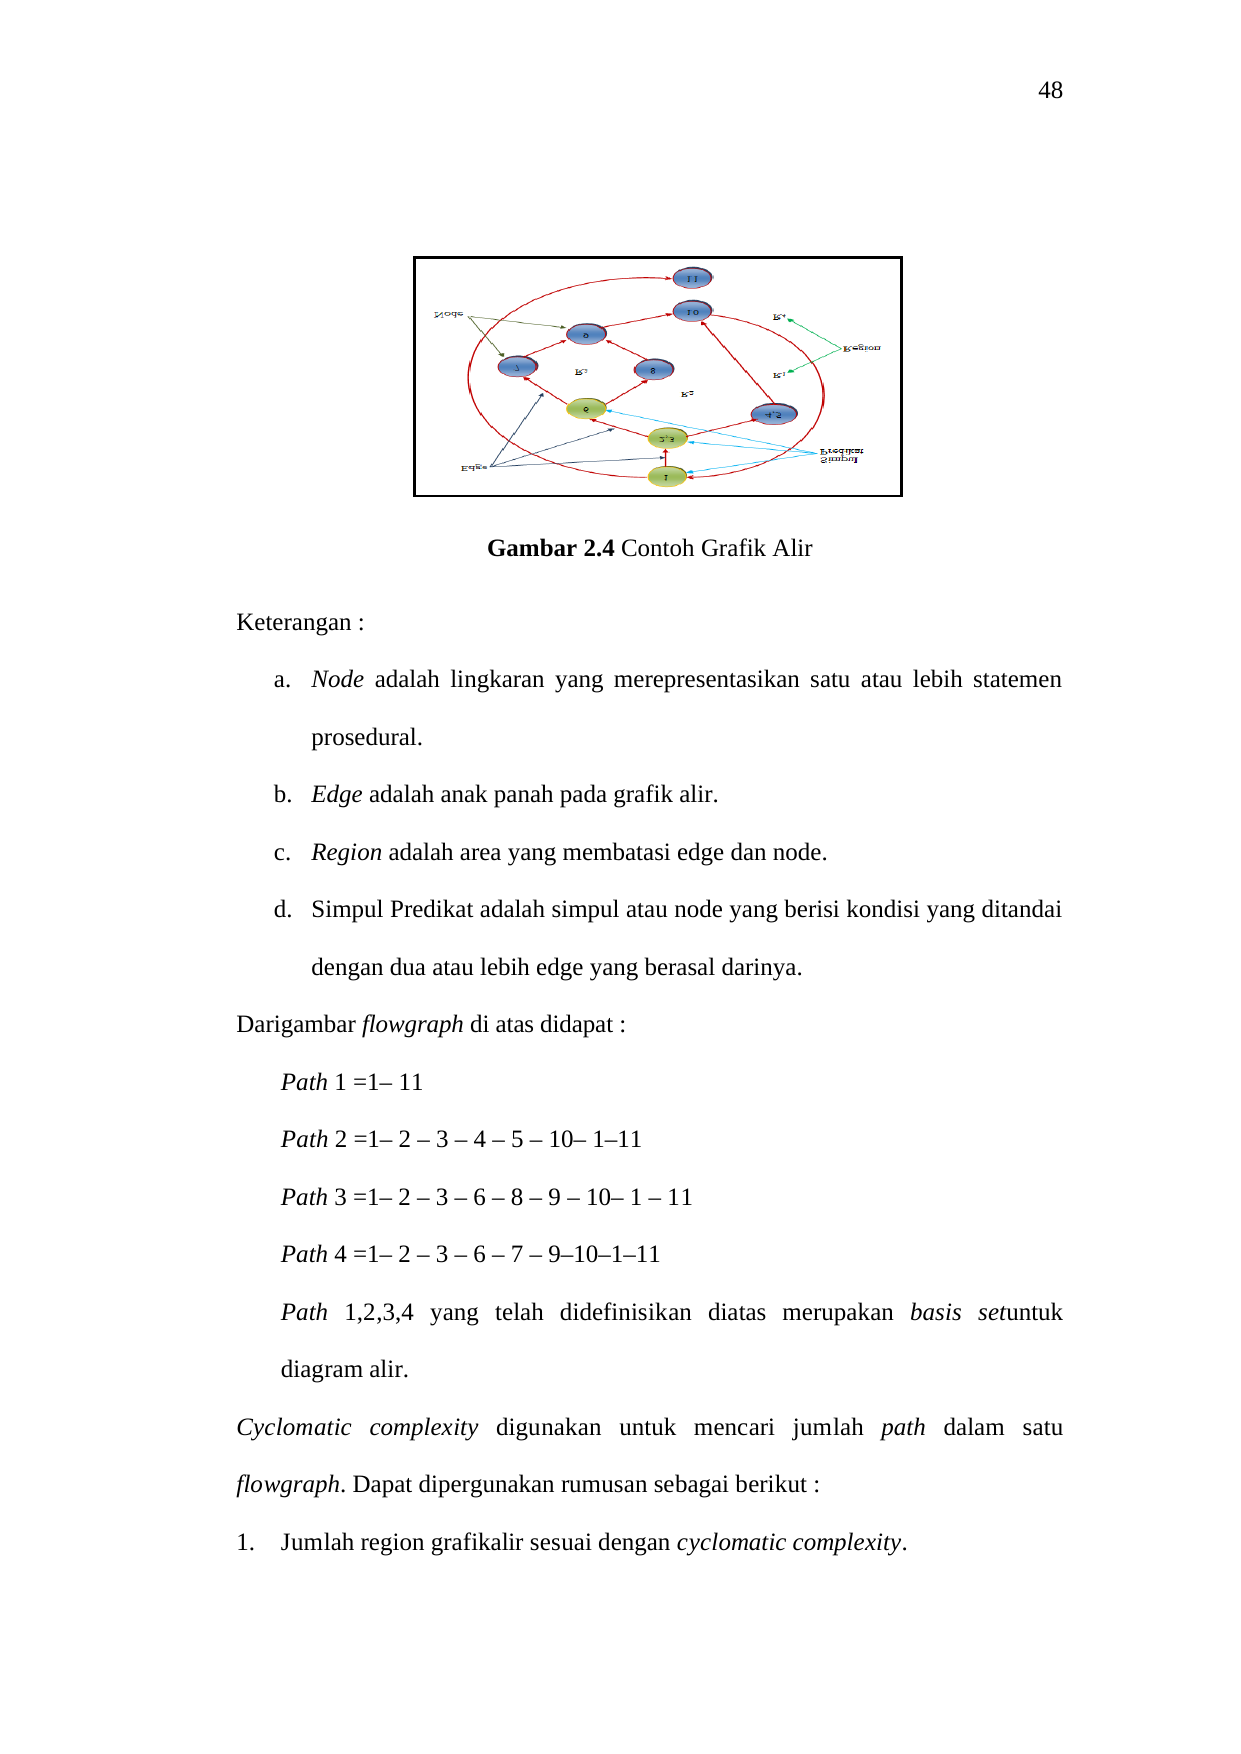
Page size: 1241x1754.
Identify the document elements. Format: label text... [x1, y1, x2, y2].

text Path 1,2,3,4 yang telah didefinisikan diatas merupakan basis setuntuk diagram alir. [281, 1297, 1063, 1383]
text Darigambar flowgraph di atas didapat : [236, 1009, 1063, 1038]
list Node adalah lingkaran yang merepresentasikan satu atau lebih statemen prosedural. [274, 664, 1063, 751]
text Path 4 =1– 2 – 3 – 6 – 7 – 9–10–1–11 [281, 1239, 1063, 1268]
text Path 1 =1– 11 [281, 1067, 1063, 1096]
text Cyclomatic complexity digunakan untuk mencari jumlah path dalam satu flowgraph. Dapat dipergunakan rumusan sebagai berikut : [236, 1412, 1063, 1498]
list Simpul Predikat adalah simpul atau node yang berisi kondisi yang ditandai dengan dua atau lebih edge yang berasal darinya. [274, 894, 1063, 981]
text 1. Jumlah region grafikalir sesuai dengan cyclomatic complexity. [236, 1527, 1063, 1556]
text Keterangan : [236, 607, 1063, 636]
list Edge adalah anak panah pada grafik alir. [274, 779, 1063, 808]
text Gambar 2.4 Contoh Grafik Alir [236, 533, 1063, 562]
text Path 2 =1– 2 – 3 – 4 – 5 – 10– 1–11 [281, 1124, 1063, 1153]
picture [416, 259, 900, 495]
text Path 3 =1– 2 – 3 – 6 – 8 – 9 – 10– 1 – 11 [281, 1182, 1063, 1211]
list Region adalah area yang membatasi edge dan node. [274, 837, 1063, 866]
